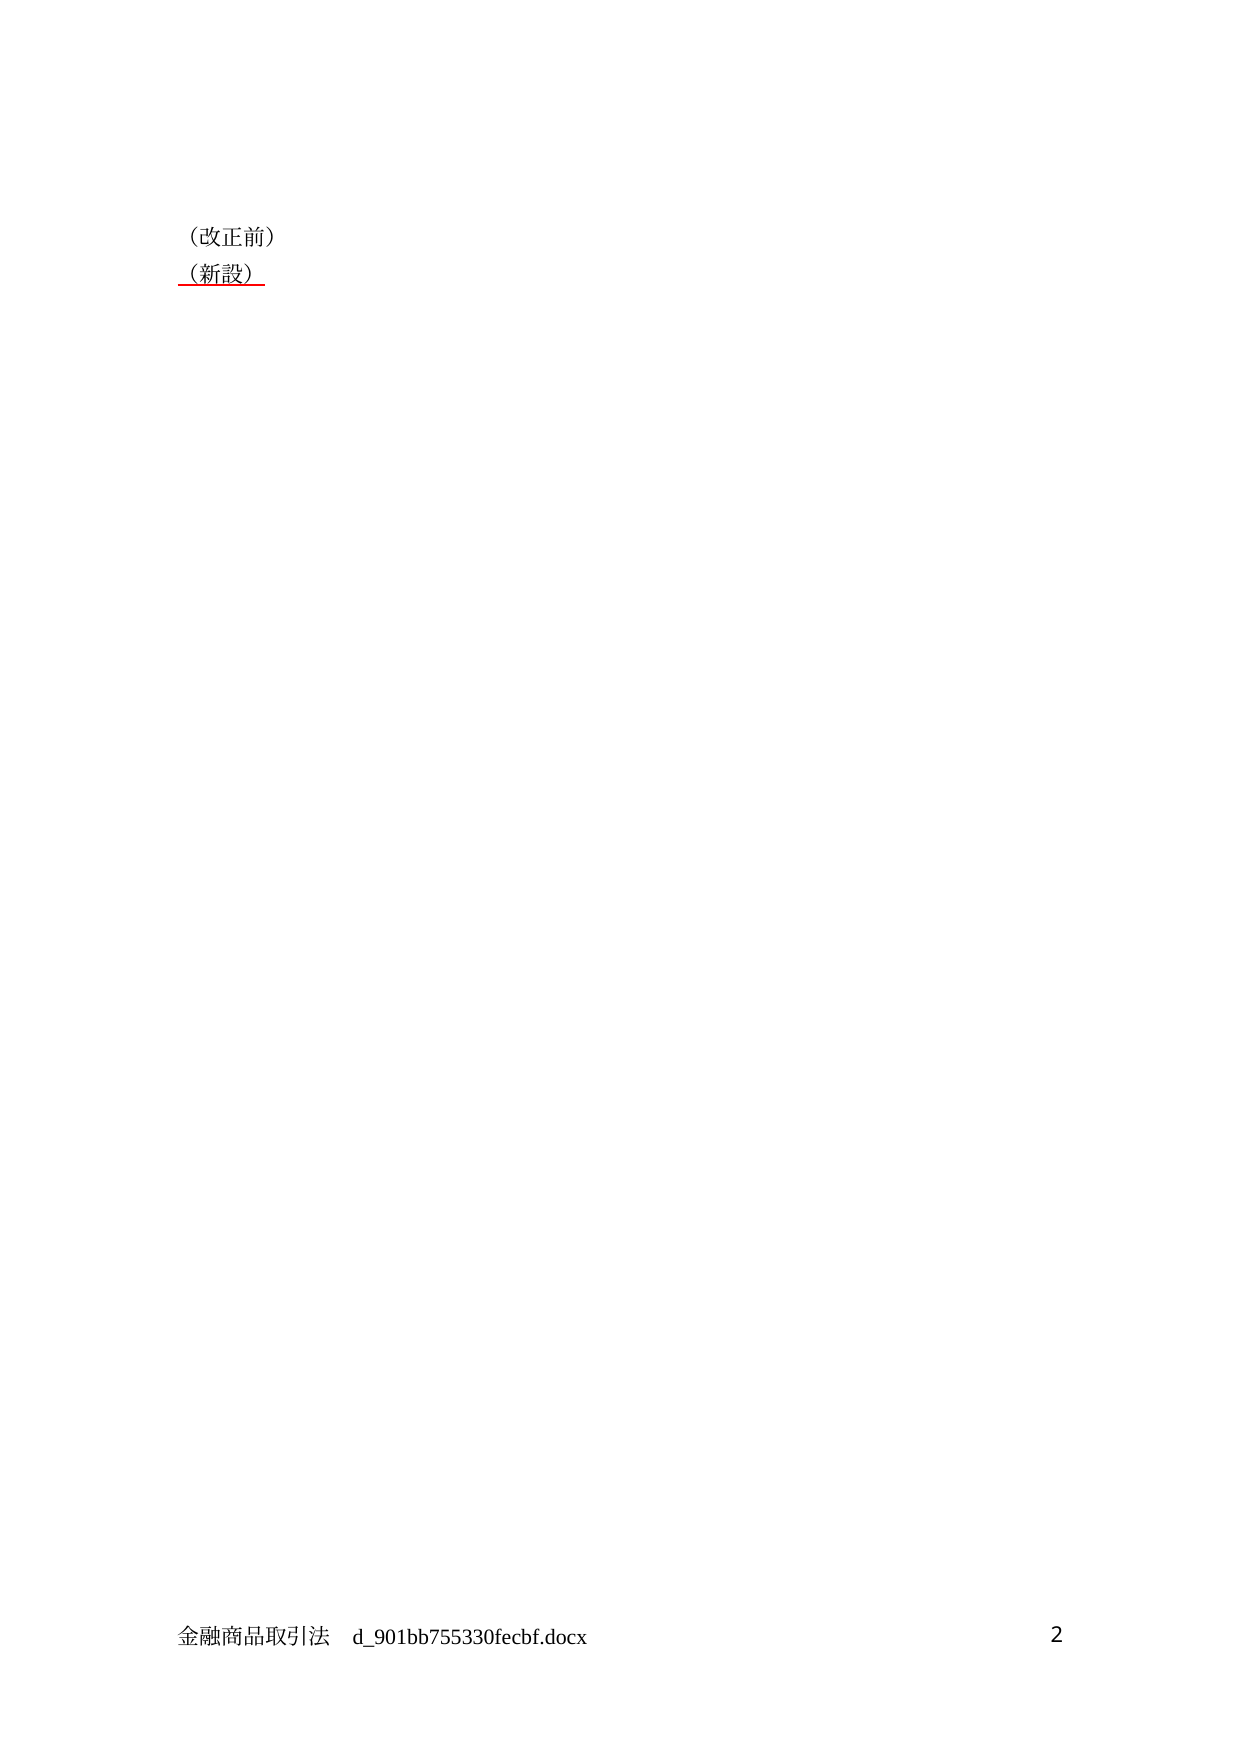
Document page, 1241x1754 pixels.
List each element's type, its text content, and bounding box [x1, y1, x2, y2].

text （新設） [177, 254, 1063, 292]
text （改正前） [177, 217, 1063, 254]
